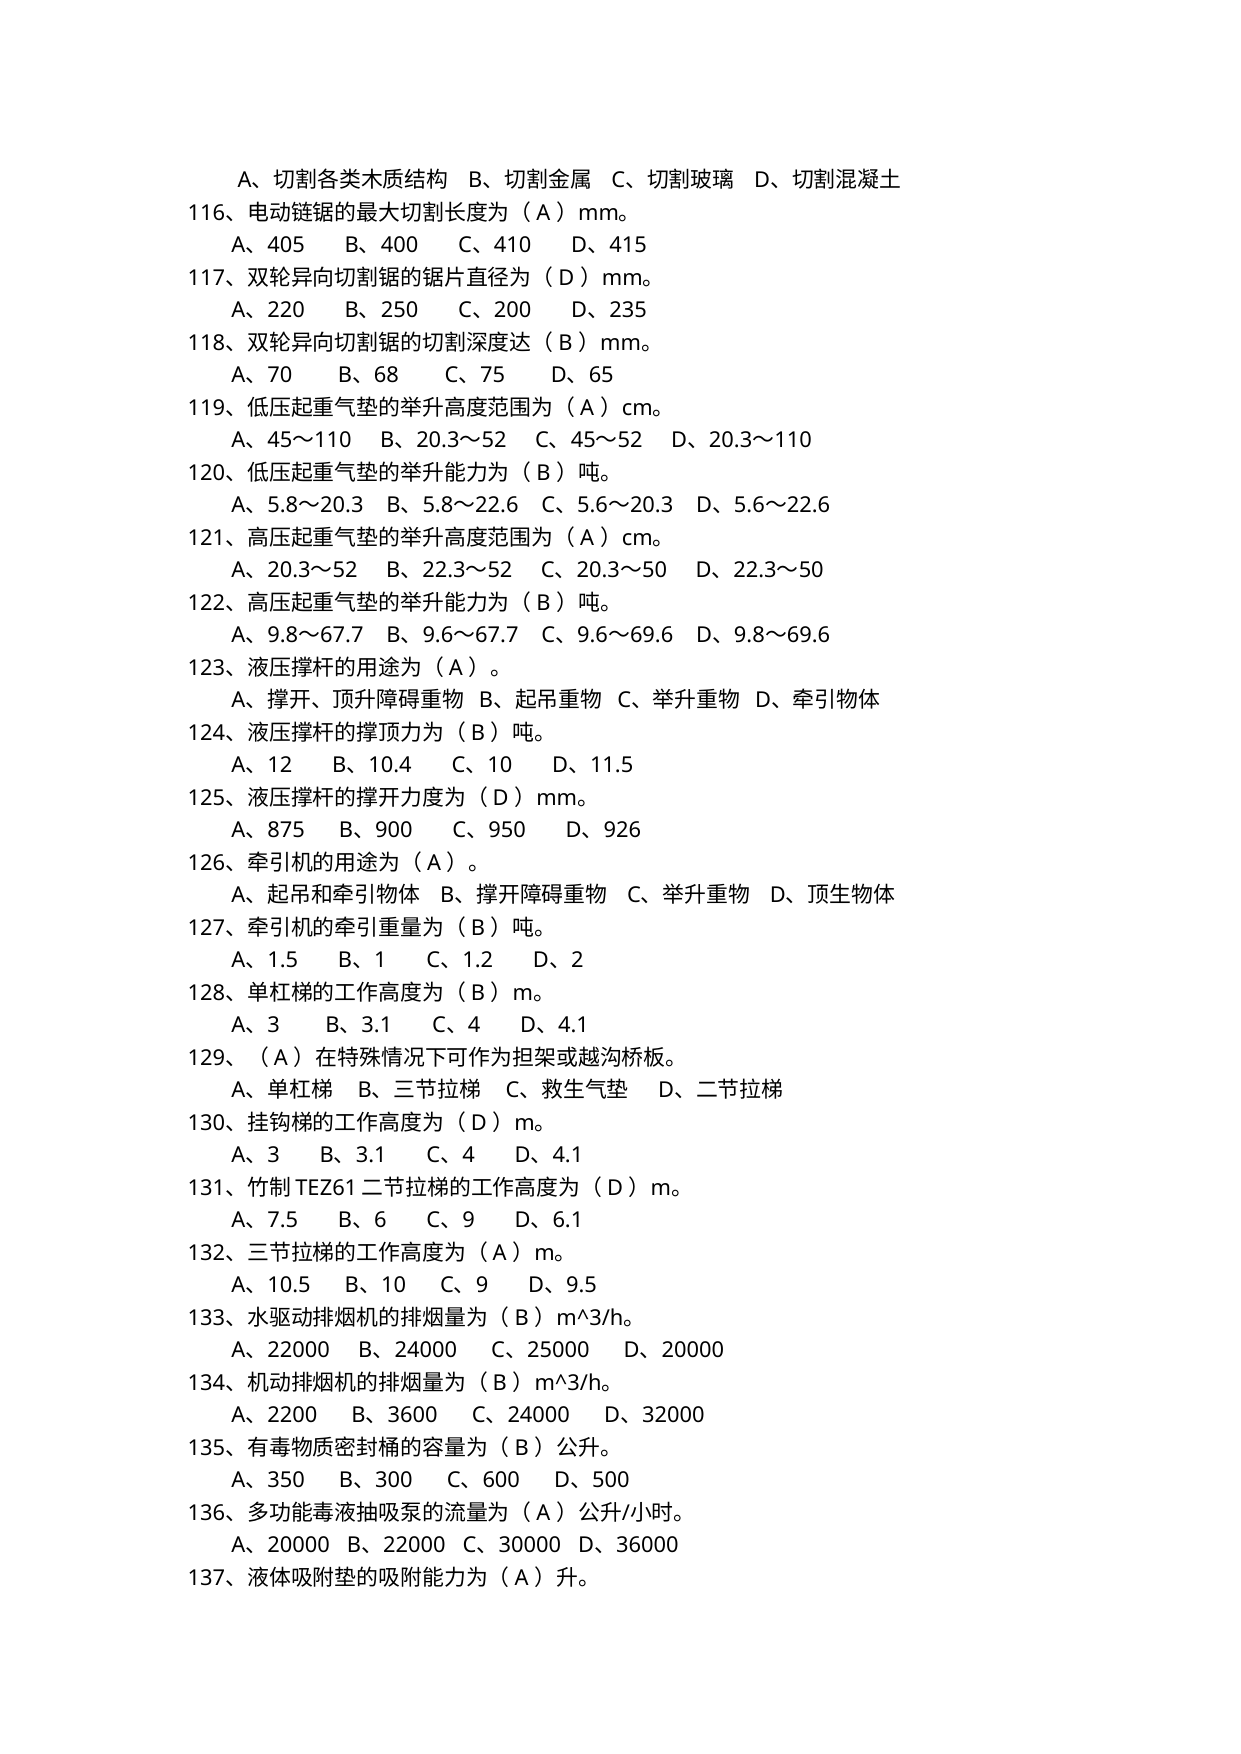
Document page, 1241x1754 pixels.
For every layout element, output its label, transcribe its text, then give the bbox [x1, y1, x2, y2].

text 136、多功能毒液抽吸泵的流量为（ A ）公升/小时。 [187, 1494, 1053, 1527]
text A、350 B、300 C、600 D、500 [187, 1462, 1053, 1494]
text 137、液体吸附垫的吸附能力为（ A ）升。 [187, 1559, 1053, 1592]
text 127、牵引机的牵引重量为（ B ）吨。 [187, 909, 1053, 942]
text 128、单杠梯的工作高度为（ B ）m。 [187, 974, 1053, 1007]
text A、405 B、400 C、410 D、415 [231, 227, 1053, 259]
text A、875 B、900 C、950 D、926 [187, 812, 1053, 844]
text 122、高压起重气垫的举升能力为（ B ）吨。 [187, 584, 1053, 617]
text 130、挂钩梯的工作高度为（ D ）m。 [187, 1104, 1053, 1137]
text A、9.8～67.7 B、9.6～67.7 C、9.6～69.6 D、9.8～69.6 [187, 617, 1053, 649]
text A、22000 B、24000 C、25000 D、20000 [187, 1332, 1053, 1364]
text A、7.5 B、6 C、9 D、6.1 [187, 1202, 1053, 1234]
text 134、机动排烟机的排烟量为（ B ）m^3/h。 [187, 1364, 1053, 1397]
text A、12 B、10.4 C、10 D、11.5 [187, 747, 1053, 779]
text A、20000 B、22000 C、30000 D、36000 [187, 1527, 1053, 1559]
text 131、竹制TEZ61二节拉梯的工作高度为（ D ）m。 [187, 1169, 1053, 1202]
text 116、电动链锯的最大切割长度为（ A ）mm。 [187, 194, 1053, 227]
text A、70 B、68 C、75 D、65 [187, 357, 1053, 389]
text 119、低压起重气垫的举升高度范围为（ A ）cm。 [187, 389, 1053, 422]
text 135、有毒物质密封桶的容量为（ B ）公升。 [187, 1429, 1053, 1462]
text A、3 B、3.1 C、4 D、4.1 [187, 1137, 1053, 1169]
text A、1.5 B、1 C、1.2 D、2 [187, 942, 1053, 974]
text 132、三节拉梯的工作高度为（ A ）m。 [187, 1234, 1053, 1267]
text 133、水驱动排烟机的排烟量为（ B ）m^3/h。 [187, 1299, 1053, 1332]
text 121、高压起重气垫的举升高度范围为（ A ）cm。 [187, 519, 1053, 552]
text A、起吊和牵引物体 B、撑开障碍重物 C、举升重物 D、顶生物体 [187, 877, 1053, 909]
text A、撑开、顶升障碍重物 B、起吊重物 C、举升重物 D、牵引物体 [187, 682, 1053, 714]
text A、3 B、3.1 C、4 D、4.1 [187, 1007, 1053, 1039]
text 125、液压撑杆的撑开力度为（ D ）mm。 [187, 779, 1053, 812]
text A、5.8～20.3 B、5.8～22.6 C、5.6～20.3 D、5.6～22.6 [187, 487, 1053, 519]
text 118、双轮异向切割锯的切割深度达（ B ）mm。 [187, 324, 1053, 357]
text 129、（ A ）在特殊情况下可作为担架或越沟桥板。 [187, 1039, 1053, 1072]
text A、45～110 B、20.3～52 C、45～52 D、20.3～110 [187, 422, 1053, 454]
text A、220 B、250 C、200 D、235 [187, 292, 1053, 324]
text 124、液压撑杆的撑顶力为（ B ）吨。 [187, 714, 1053, 747]
text A、切割各类木质结构 B、切割金属 C、切割玻璃 D、切割混凝土 [187, 162, 1053, 194]
text 126、牵引机的用途为（ A ）。 [187, 844, 1053, 877]
text A、单杠梯 B、三节拉梯 C、救生气垫 D、二节拉梯 [187, 1072, 1053, 1104]
text A、20.3～52 B、22.3～52 C、20.3～50 D、22.3～50 [187, 552, 1053, 584]
text 123、液压撑杆的用途为（ A ）。 [187, 649, 1053, 682]
text A、10.5 B、10 C、9 D、9.5 [187, 1267, 1053, 1299]
text 120、低压起重气垫的举升能力为（ B ）吨。 [187, 454, 1053, 487]
text 117、双轮异向切割锯的锯片直径为（ D ）mm。 [187, 259, 1053, 292]
text A、2200 B、3600 C、24000 D、32000 [187, 1397, 1053, 1429]
